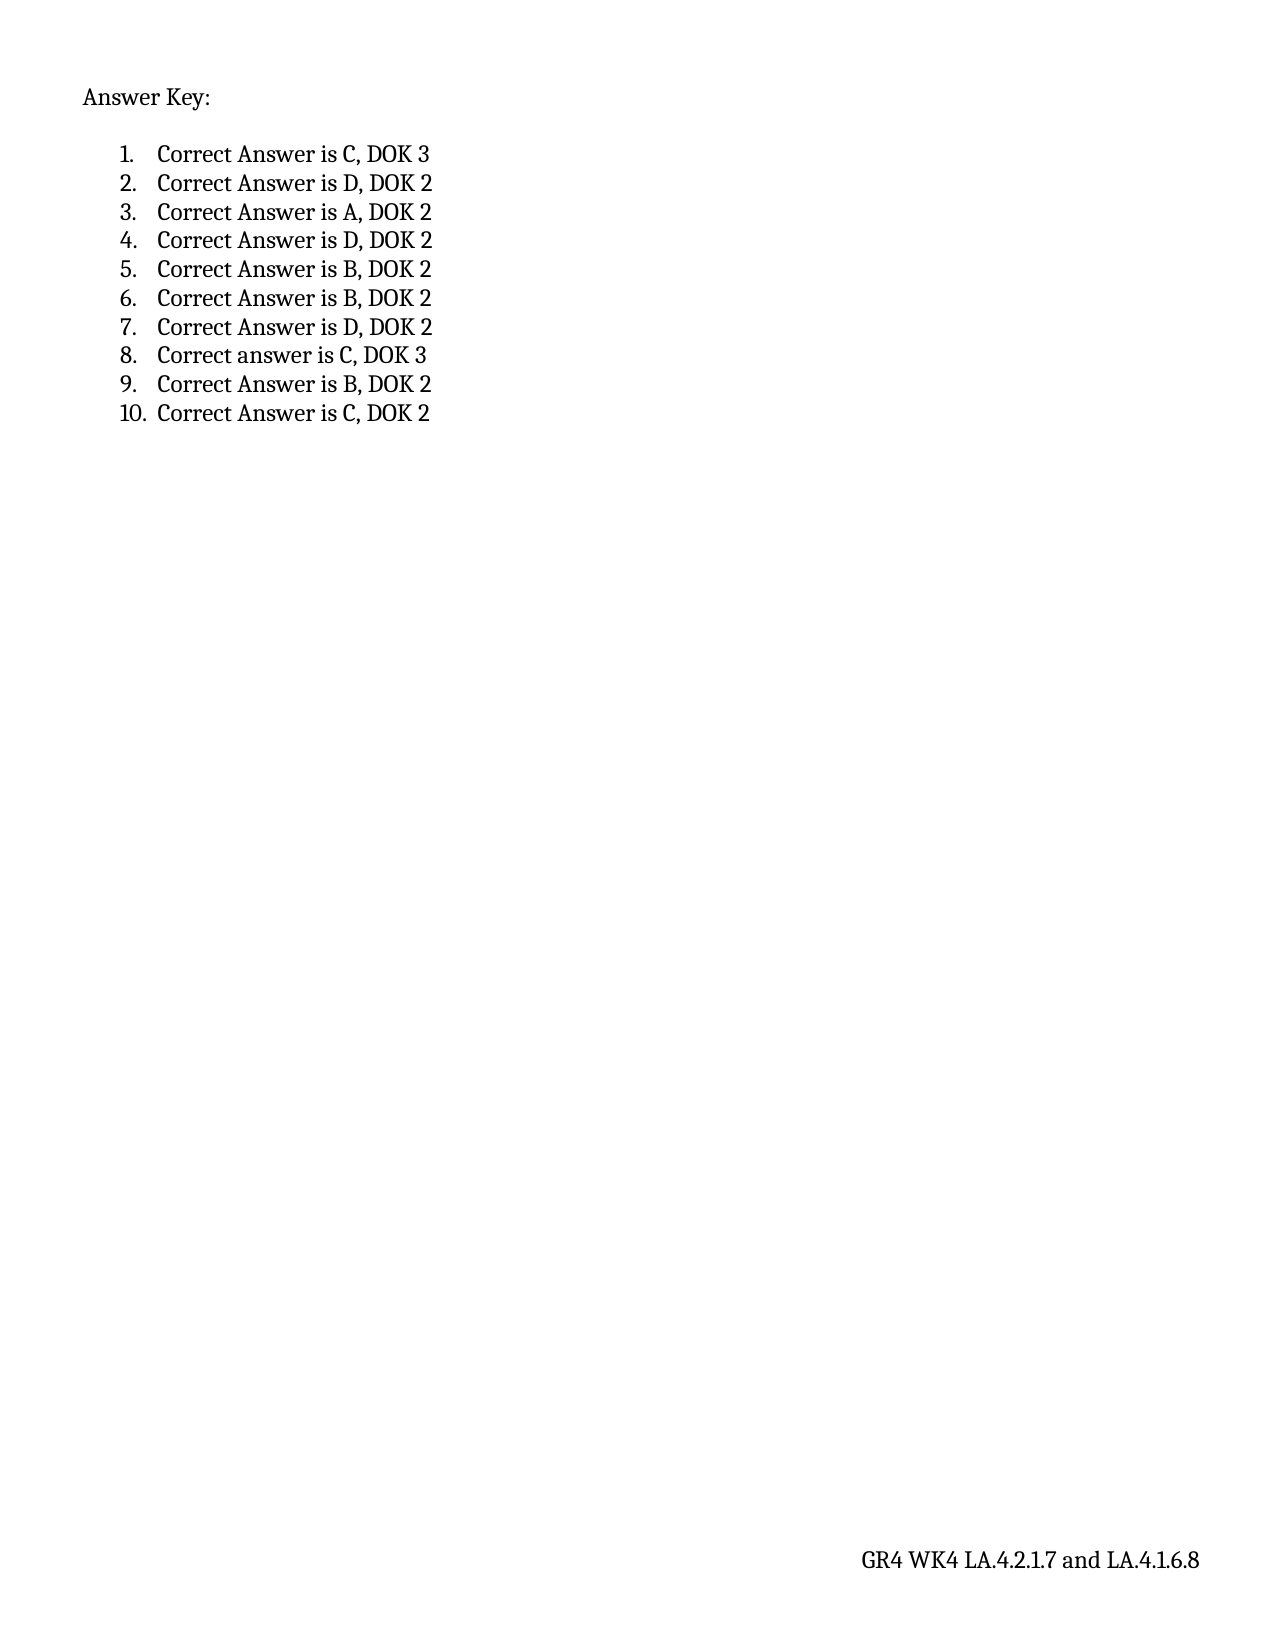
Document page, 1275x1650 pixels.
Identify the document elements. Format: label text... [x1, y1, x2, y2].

text Answer Key: [82, 82, 1200, 111]
list Correct Answer is D, DOK 2 [120, 226, 1200, 255]
list Correct Answer is C, DOK 2 [120, 399, 1200, 427]
list Correct Answer is D, DOK 2 [120, 312, 1200, 341]
list Correct Answer is B, DOK 2 [120, 255, 1200, 284]
list Correct Answer is C, DOK 3 [120, 140, 1200, 169]
list Correct Answer is B, DOK 2 [120, 370, 1200, 399]
list Correct Answer is A, DOK 2 [120, 197, 1200, 226]
list Correct Answer is B, DOK 2 [120, 284, 1200, 312]
list Correct answer is C, DOK 3 [120, 341, 1200, 370]
list Correct Answer is D, DOK 2 [120, 169, 1200, 197]
